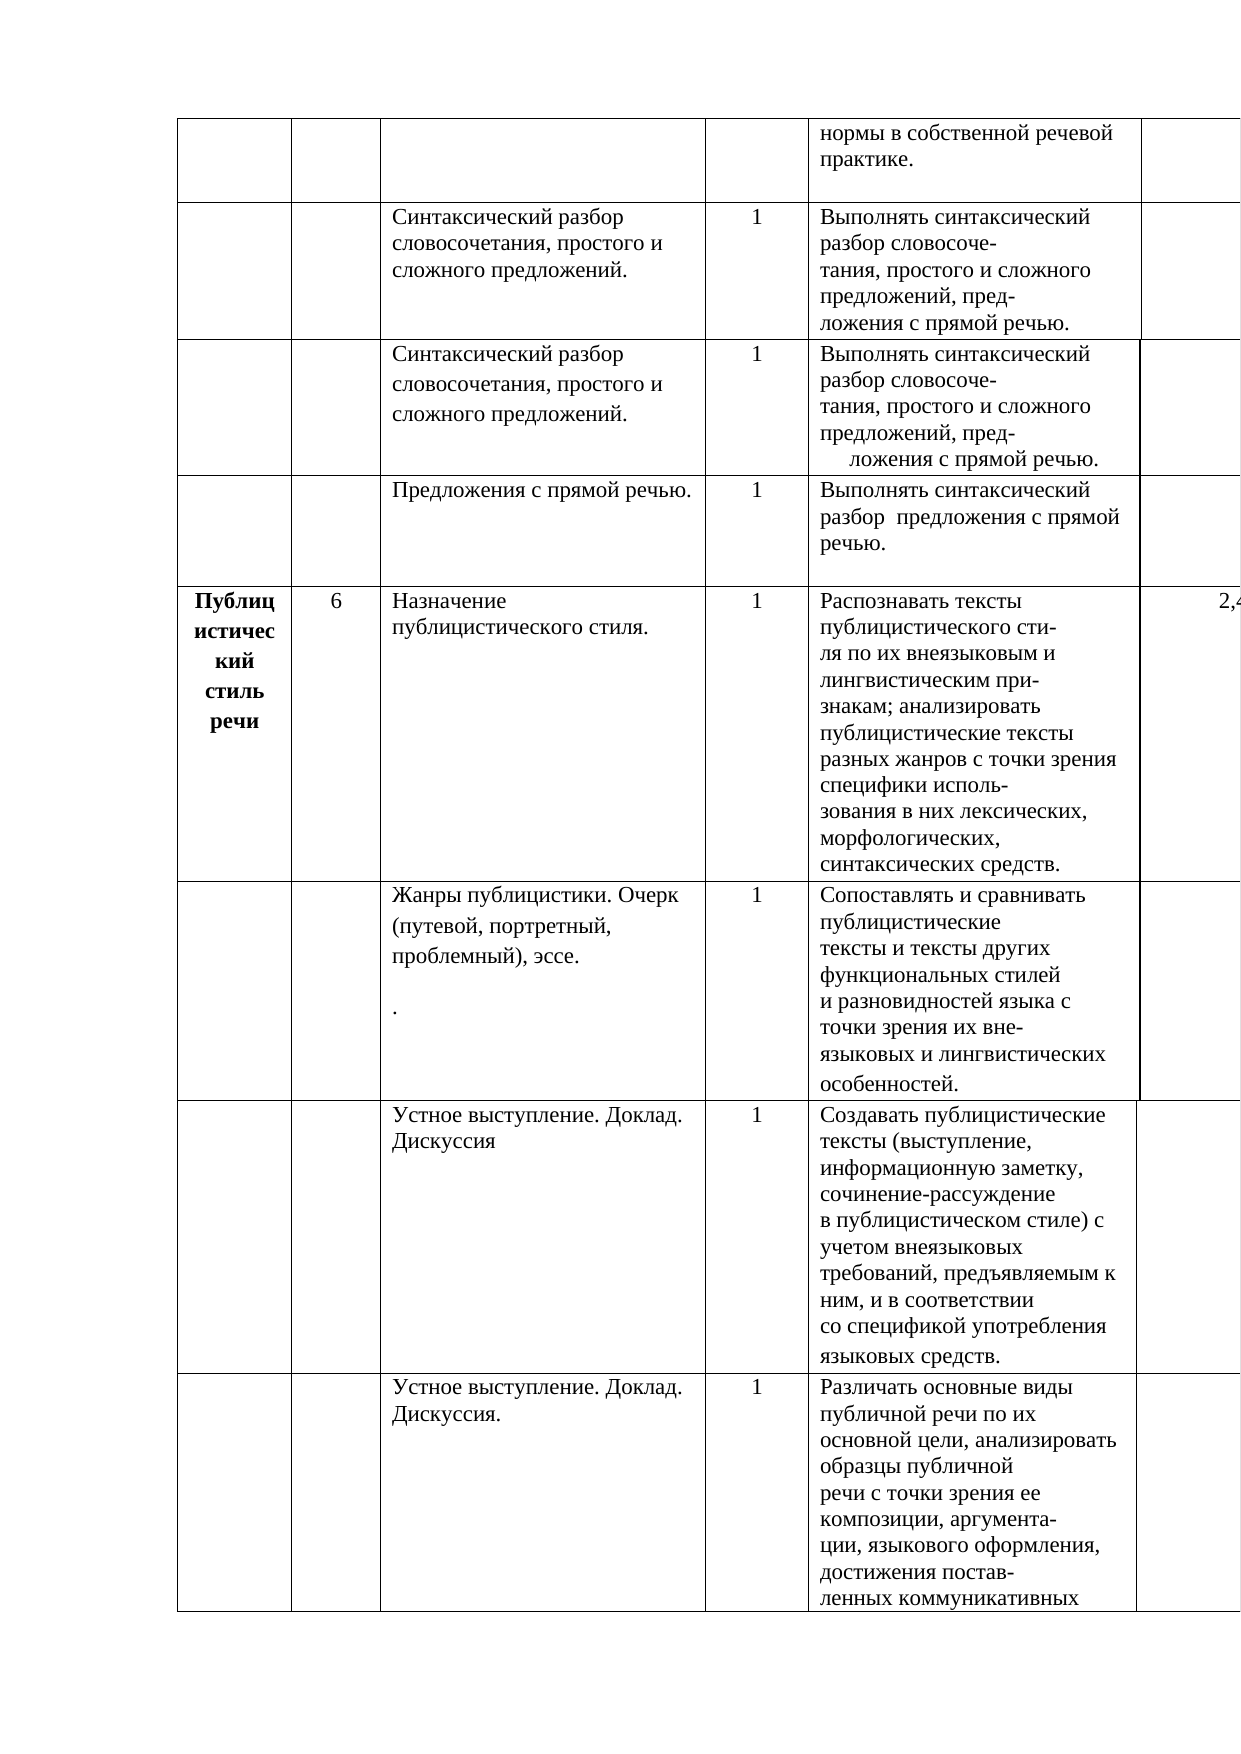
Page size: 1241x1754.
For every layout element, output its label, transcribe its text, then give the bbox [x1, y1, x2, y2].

table_cell Публицистический стиль речи [178, 587, 291, 881]
table_cell 1 [706, 1101, 808, 1372]
table_cell [292, 1374, 380, 1611]
table_cell 1 [706, 119, 808, 202]
table_cell [292, 203, 380, 339]
table_cell Предложения с прямой речью. [381, 476, 705, 586]
table_cell [178, 1374, 291, 1611]
table_cell [1141, 340, 1240, 475]
table_cell [292, 119, 380, 202]
table_cell 2,4 [1141, 587, 1240, 881]
table_cell [178, 476, 291, 586]
table_cell 1 [706, 1374, 808, 1611]
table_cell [809, 119, 1141, 202]
table_cell [1142, 203, 1240, 339]
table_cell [809, 1374, 1136, 1611]
table_cell [1137, 1101, 1240, 1372]
table_cell Назначение публицистического стиля. [381, 587, 705, 881]
table_cell [1142, 119, 1240, 202]
table_cell [292, 340, 380, 475]
table_cell [292, 882, 380, 1100]
table_cell [178, 119, 291, 202]
table_cell Выполнять синтаксический разбор предложения с прямой речью. [809, 476, 1139, 586]
table_cell Синтаксический разбор словосочетания, простого и сложного предложений. [381, 340, 705, 475]
table_cell [292, 1101, 380, 1372]
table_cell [381, 119, 705, 202]
table_cell Синтаксический разбор словосочетания, простого и сложного предложений. [381, 203, 705, 339]
table_cell [1141, 882, 1240, 1100]
table_cell 1 [706, 203, 808, 339]
table_cell [178, 882, 291, 1100]
table_cell Устное выступление. Доклад. Дискуссия [381, 1101, 705, 1372]
table_cell [1137, 1374, 1240, 1611]
table_cell [178, 1101, 291, 1372]
table_cell 1 [706, 340, 808, 475]
table_cell [178, 203, 291, 339]
table_cell Сопоставлять и сравнивать публицистические тексты и тексты других функциональных стилей и разновидностей языка с точки зрения их вне- языковых и лингвистических особенностей. [809, 882, 1139, 1100]
table_cell Создавать публицистические тексты (выступление, информационную заметку, сочинение-рассуждение в публицистическом стиле) с учетом внеязыковых требований, предъявляемым к ним, и в соответствии со спецификой употребления языковых средств. [809, 1101, 1136, 1372]
table_cell Выполнять синтаксический разбор словосоче- тания, простого и сложного предложений, пред- ложения с прямой речью. [809, 203, 1141, 339]
table_cell [292, 476, 380, 586]
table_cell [381, 1374, 705, 1611]
table_cell Распознавать тексты публицистического сти- ля по их внеязыковым и лингвистическим при- знакам; анализировать публицистические тексты разных жанров с точки зрения специфики исполь- зования в них лексических, морфологических, синтаксических средств. [809, 587, 1139, 881]
table_cell 1 [706, 882, 808, 1100]
table_cell 1 [706, 587, 808, 881]
table_cell 6 [292, 587, 380, 881]
table_cell Выполнять синтаксический разбор словосоче- тания, простого и сложного предложений, пред- ложения с прямой речью. [809, 340, 1139, 475]
table_cell Жанры публицистики. Очерк (путевой, портретный, проблемный), эссе. . [381, 882, 705, 1100]
table_cell [178, 340, 291, 475]
table_cell 1 [706, 476, 808, 586]
table_cell [1141, 476, 1240, 586]
